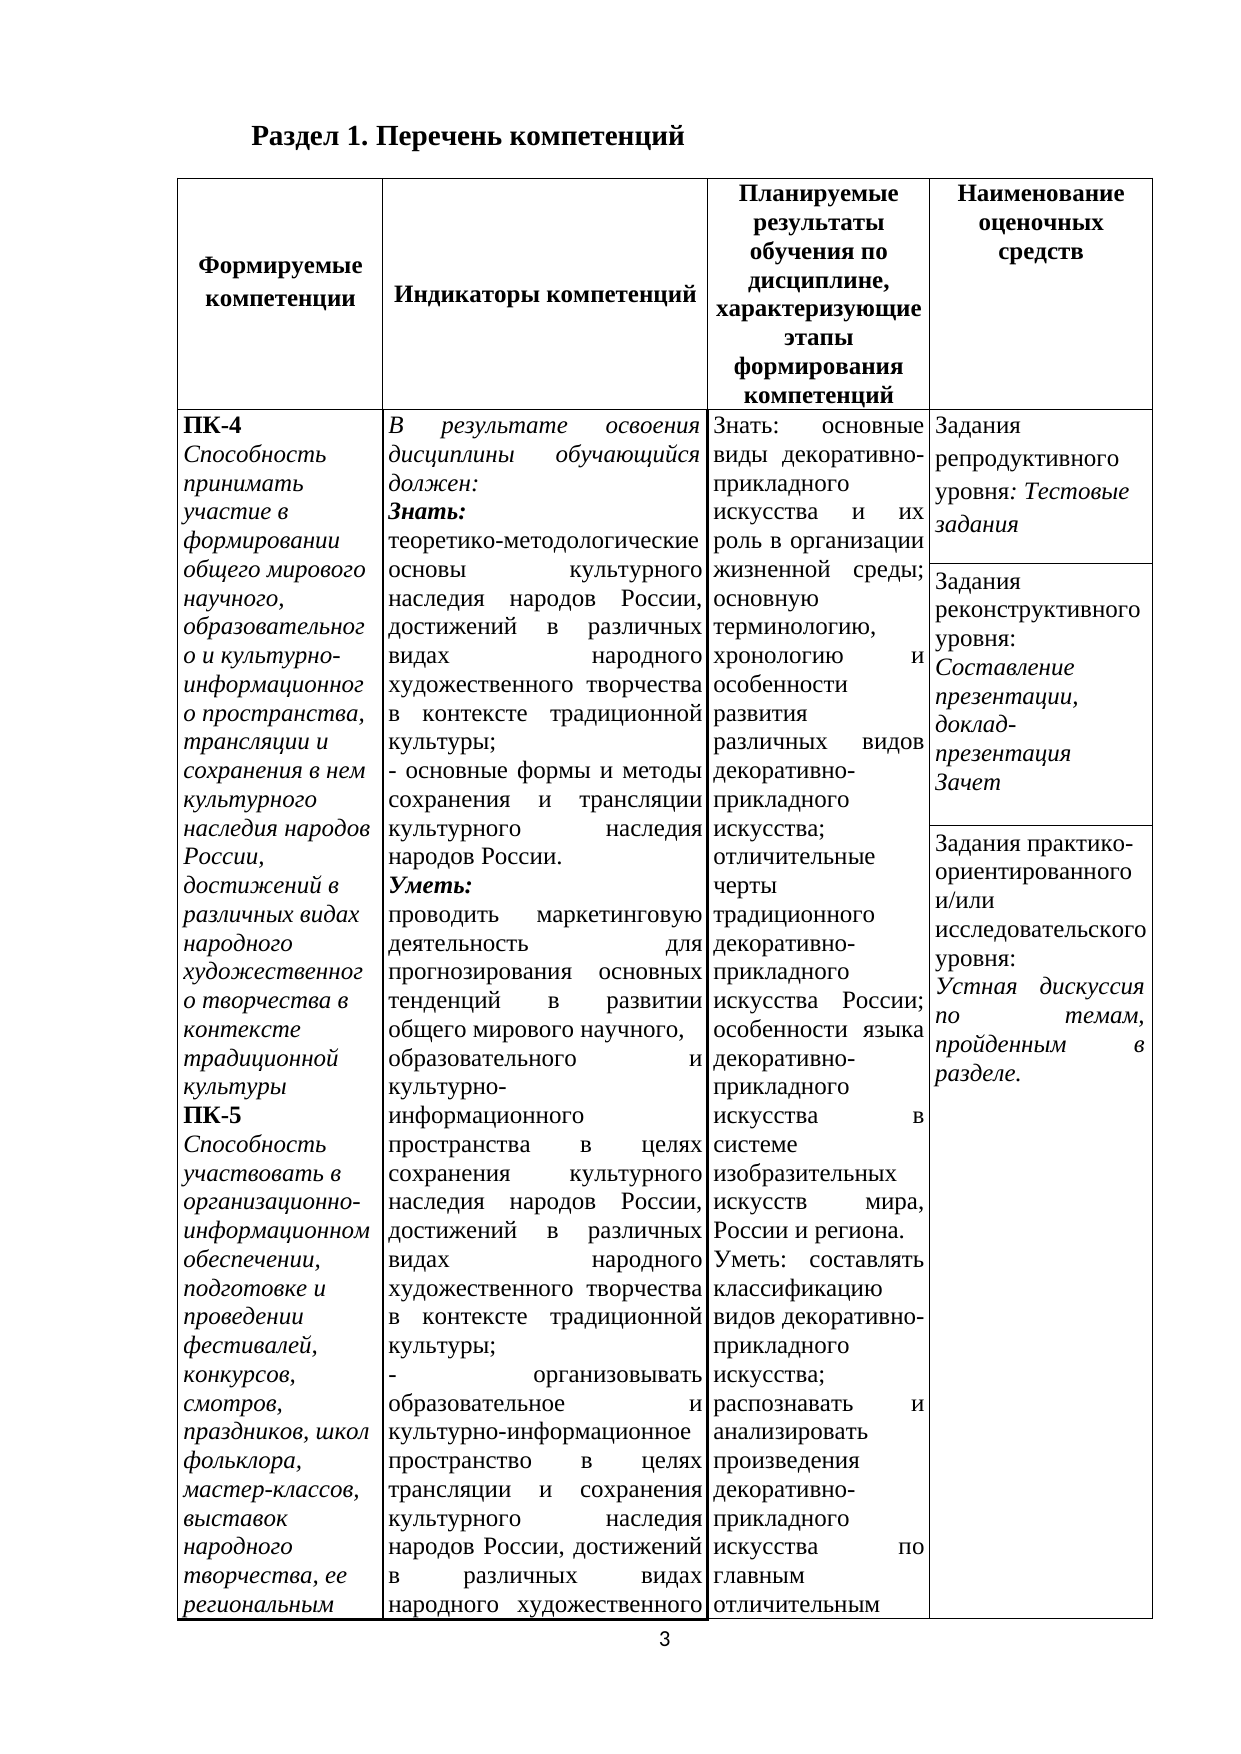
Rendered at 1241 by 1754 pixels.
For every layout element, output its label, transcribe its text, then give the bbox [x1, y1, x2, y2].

table_header Индикаторы компетенций [383, 179, 707, 408]
table_cell Задания практико-ориентированного и/или исследовательского уровня: Устная дискуссия по темам, пройденным в разделе. [930, 826, 1152, 1618]
table_header Формируемые компетенции [178, 179, 382, 408]
table_cell ПК-4 Способность принимать участие в формировании общего мирового научного, образовательного и культурно-информационного пространства, трансляции и сохранения в нем культурного наследия народов России, достижений в различных видах народного художественного творчества в контексте традиционной культуры ПК-5 Способность участвовать в организационно-информационном обеспечении, подготовке и проведении фестивалей, конкурсов, смотров, праздников, школ фольклора, мастер-классов, выставок народного творчества, ее региональным аспектам; семинаров и конференций, посвященных народной художественной культуре в контексте традиционной культуры. ПК-4 Способность принимать участие в формировании общего мирового научного, образовательного и культурно-информационного пространства, трансляции и сохранения в нем культурного наследия народов России, достижений в различных видах народного художественного творчества в контексте традиционной культуры [178, 410, 382, 1618]
table_header Планируемые результаты обучения по дисциплине, характеризующие этапы формирования компетенций [708, 179, 929, 408]
table_cell В результате освоения дисциплины обучающийся должен: Знать: теоретико-методологические основы культурного наследия народов России, достижений в различных видах народного художественного творчества в контексте традиционной культуры; - основные формы и методы сохранения и трансляции культурного наследия народов России. Уметь: проводить маркетинговую деятельность для прогнозирования основных тенденций в развитии общего мирового научного, образовательного и культурно-информационного пространства в целях сохранения культурного наследия народов России, достижений в различных видах народного художественного творчества в контексте традиционной культуры; - организовывать образовательное и культурно-информационное пространство в целях трансляции и сохранения культурного наследия народов России, достижений в различных видах народного художественного творчества в контексте традиционной культуры Владеть: формами и методами трансляции и сохранения культурного наследия народов России; сотрудничества со СМИ. - культурно-охранными и культурно-информационными практиками. В результате освоения дисциплины обучающийся должен: Знать: - различные формы культурно-массовой деятельности; - специфику каждой формы культурно-массовой деятельности и особенность подготовки и проведения фестивалей, конкурсов, смотров, праздников, мастер-классов, выставок народного творчества, ее региональным аспектам; семинаров, семинаров и конференций, посвященных народной художественной культуре в контексте традиционной культуры. Уметь: составлять проекты, программы и планы проведения фестивалей, конкурсов, смотров, праздников, мастер-классов, выставок народного художественного творчества, ее региональным аспектам; семинаров и конференций, посвященных народной художественной культуре контексте традиционной культуры - умением анализировать результаты работы участников мероприятия. Владеть: технологией этнокультрного проектирования, проведения фестивалей, конкурсов, смотров, праздников, мастер-классов, выставок народного художественного творчества, ее региональным аспектам; семинаров и конференций, посвященных народной художественной культуре в контексте традиционной культуры;- методикой организационно-координаторской деятельности при проведении фестивалей, конкурсов, смотров, праздников, мастер-классов, выставок народного художественного творчества, ее региональным аспектам; семинаров и конференций, посвященных народной художественной культуре в контексте традиционной культуры. В результате освоения дисциплины обучающийся должен: Знать: теоретико-методологические основы культурного наследия народов России, достижений в различных видах народного художественного творчества в контексте традиционной культуры; - основные формы и методы сохранения и трансляции культурного наследия народов России. Уметь: проводить маркетинговую деятельность для прогнозирования основных тенденций в развитии общего мирового научного, образовательного и культурно-информационного пространства в целях сохранения культурного наследия народов России, достижений в различных видах народного художественного творчества в контексте традиционной культуры; - организовывать образовательное и культурно-информационное пространство в целях трансляции и сохранения культурного наследия народов России, достижений в различных видах народного художественного творчества в контексте традиционной культуры Владеть: формами и методами трансляции и сохранения культурного наследия народов России; сотрудничества со СМИ. - культурно-охранными и культурно-информационными практиками. [384, 410, 706, 1618]
table_header Наименование оценочных средств [930, 179, 1152, 408]
table_cell Задания репродуктивного уровня: Тестовые задания [930, 410, 1152, 563]
text Раздел 1. Перечень компетенций [177, 118, 1152, 152]
table_cell Задания реконструктивного уровня: Составление презентации, доклад-презентация Зачет [930, 564, 1152, 824]
table_cell Знать: основные виды декоративно-прикладного искусства и их роль в организации жизненной среды; основную терминологию, хронологию и особенности развития различных видов декоративно-прикладного искусства; отличительные черты традиционного декоративно-прикладного искусства России; особенности языка декоративно-прикладного искусства в системе изобразительных искусств мира, России и региона. Уметь: составлять классификацию видов декоративно-прикладного искусства; распознавать и анализировать произведения декоративно-прикладного искусства по главным отличительным признакам; отличать артефакты производственного и профессионального искусства от художественных объектов народного искусства; выявлять в объекте декоративно-прикладного искусства художественные особенности, присущие определенной эпохе, течению, школе, мастеру. Владеть: навыками научно-исследовательской работы по изучению произведений народного декоративно-прикладного искусства, современными методами сбора, обработки и интерпретации полученных данных. [709, 410, 929, 1618]
